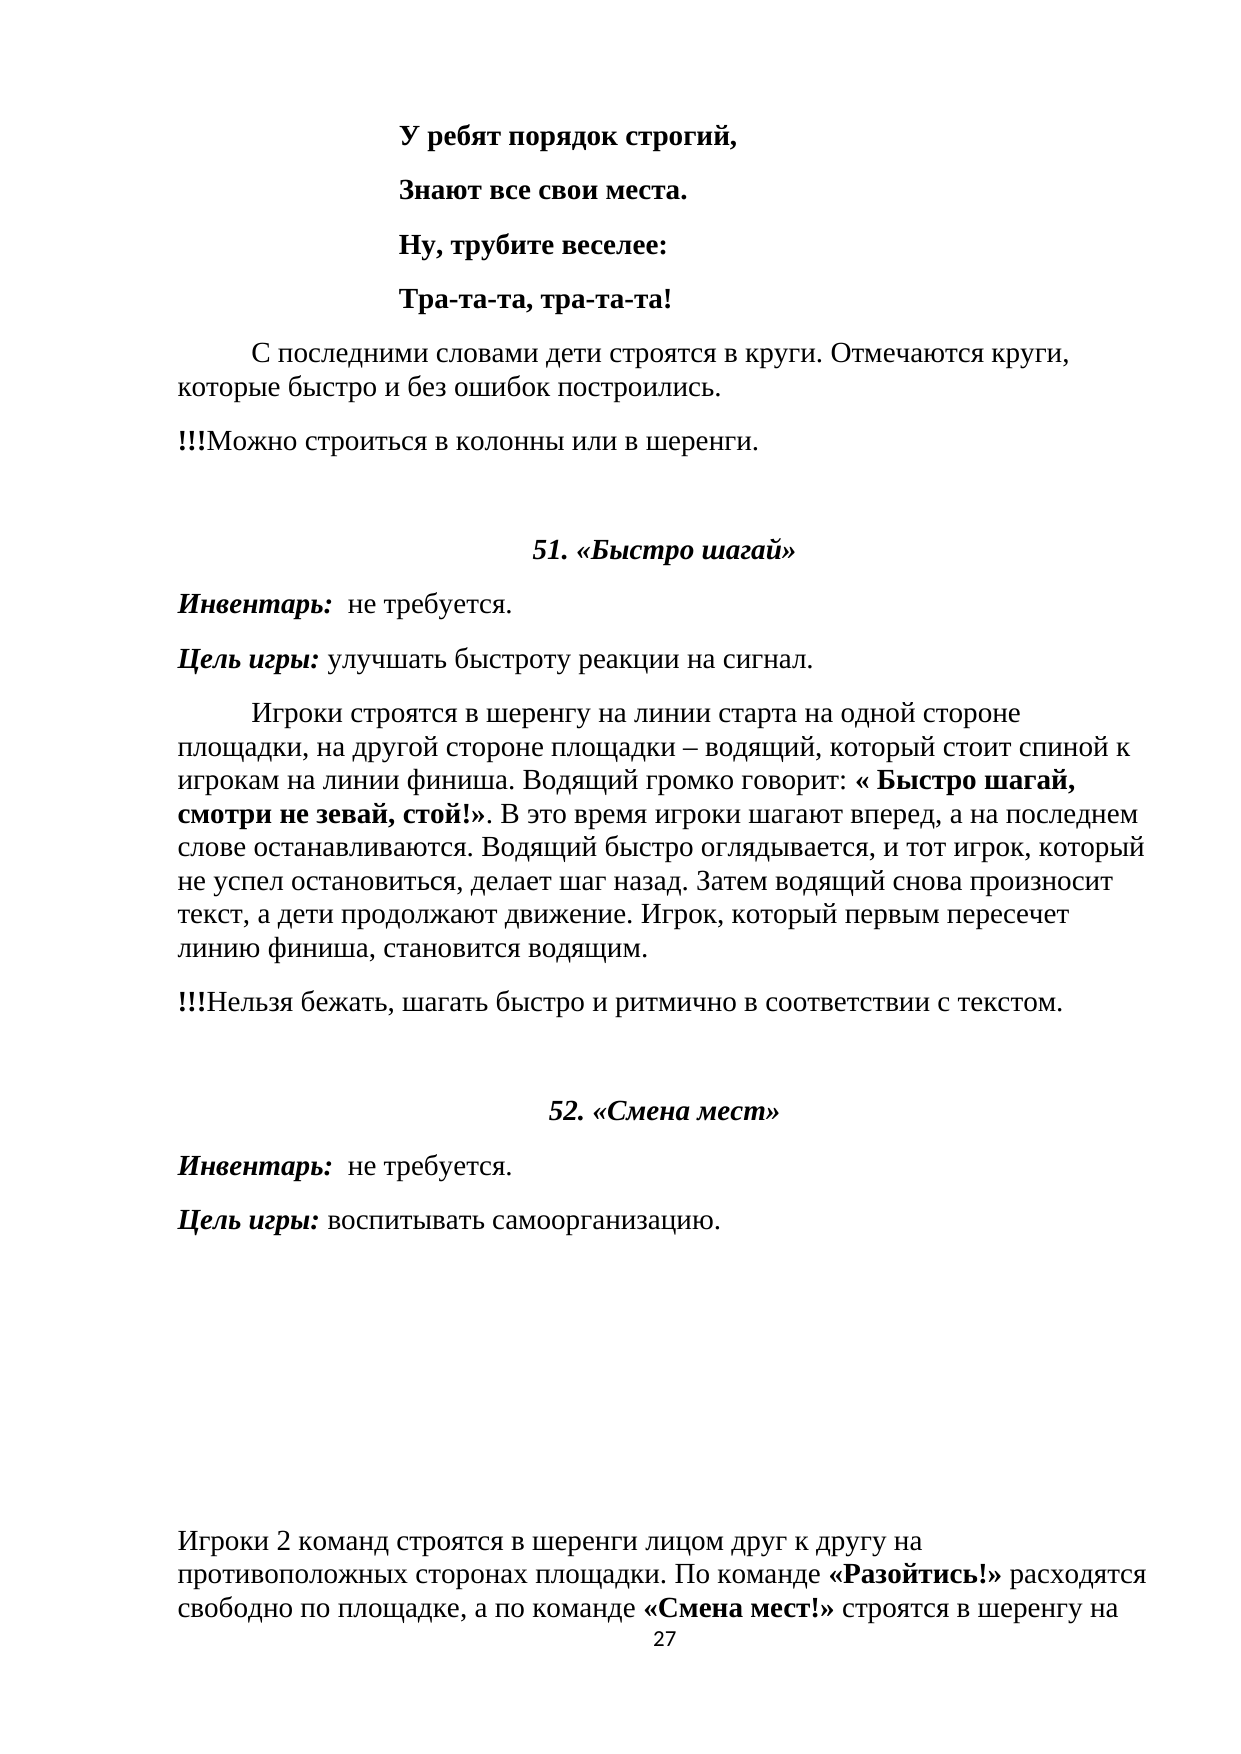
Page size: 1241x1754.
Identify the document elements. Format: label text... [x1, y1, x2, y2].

text Знают все свои места. [325, 172, 1152, 206]
text С последними словами дети строятся в круги. Отмечаются круги, которые быстро и без ошибок построились. [177, 336, 1152, 403]
text Цель игры: улучшать быстроту реакции на сигнал. [177, 641, 1152, 674]
text Цель игры: воспитывать самоорганизацию. [177, 1202, 1152, 1236]
text Игроки строятся в шеренгу на линии старта на одной стороне площадки, на другой стороне площадки – водящий, который стоит спиной к игрокам на линии финиша. Водящий громко говорит: « Быстро шагай, смотри не зевай, стой!». В это время игроки шагают вперед, а на последнем слове останавливаются. Водящий быстро оглядывается, и тот игрок, который не успел остановиться, делает шаг назад. Затем водящий снова произносит текст, а дети продолжают движение. Игрок, который первым пересечет линию финиша, становится водящим. [177, 695, 1152, 964]
text 51. «Быстро шагай» [177, 532, 1152, 566]
text У ребят порядок строгий, [325, 118, 1152, 152]
text Тра-та-та, тра-та-та! [325, 281, 1152, 315]
text Ну, трубите веселее: [325, 227, 1152, 260]
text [177, 1523, 1152, 1623]
text 52. «Смена мест» [177, 1093, 1152, 1127]
text !!!Нельзя бежать, шагать быстро и ритмично в соответствии с текстом. [177, 984, 1152, 1018]
text !!!Можно строиться в колонны или в шеренги. [177, 423, 1152, 457]
text Инвентарь: не требуется. [177, 1148, 1152, 1181]
text Инвентарь: не требуется. [177, 587, 1152, 620]
